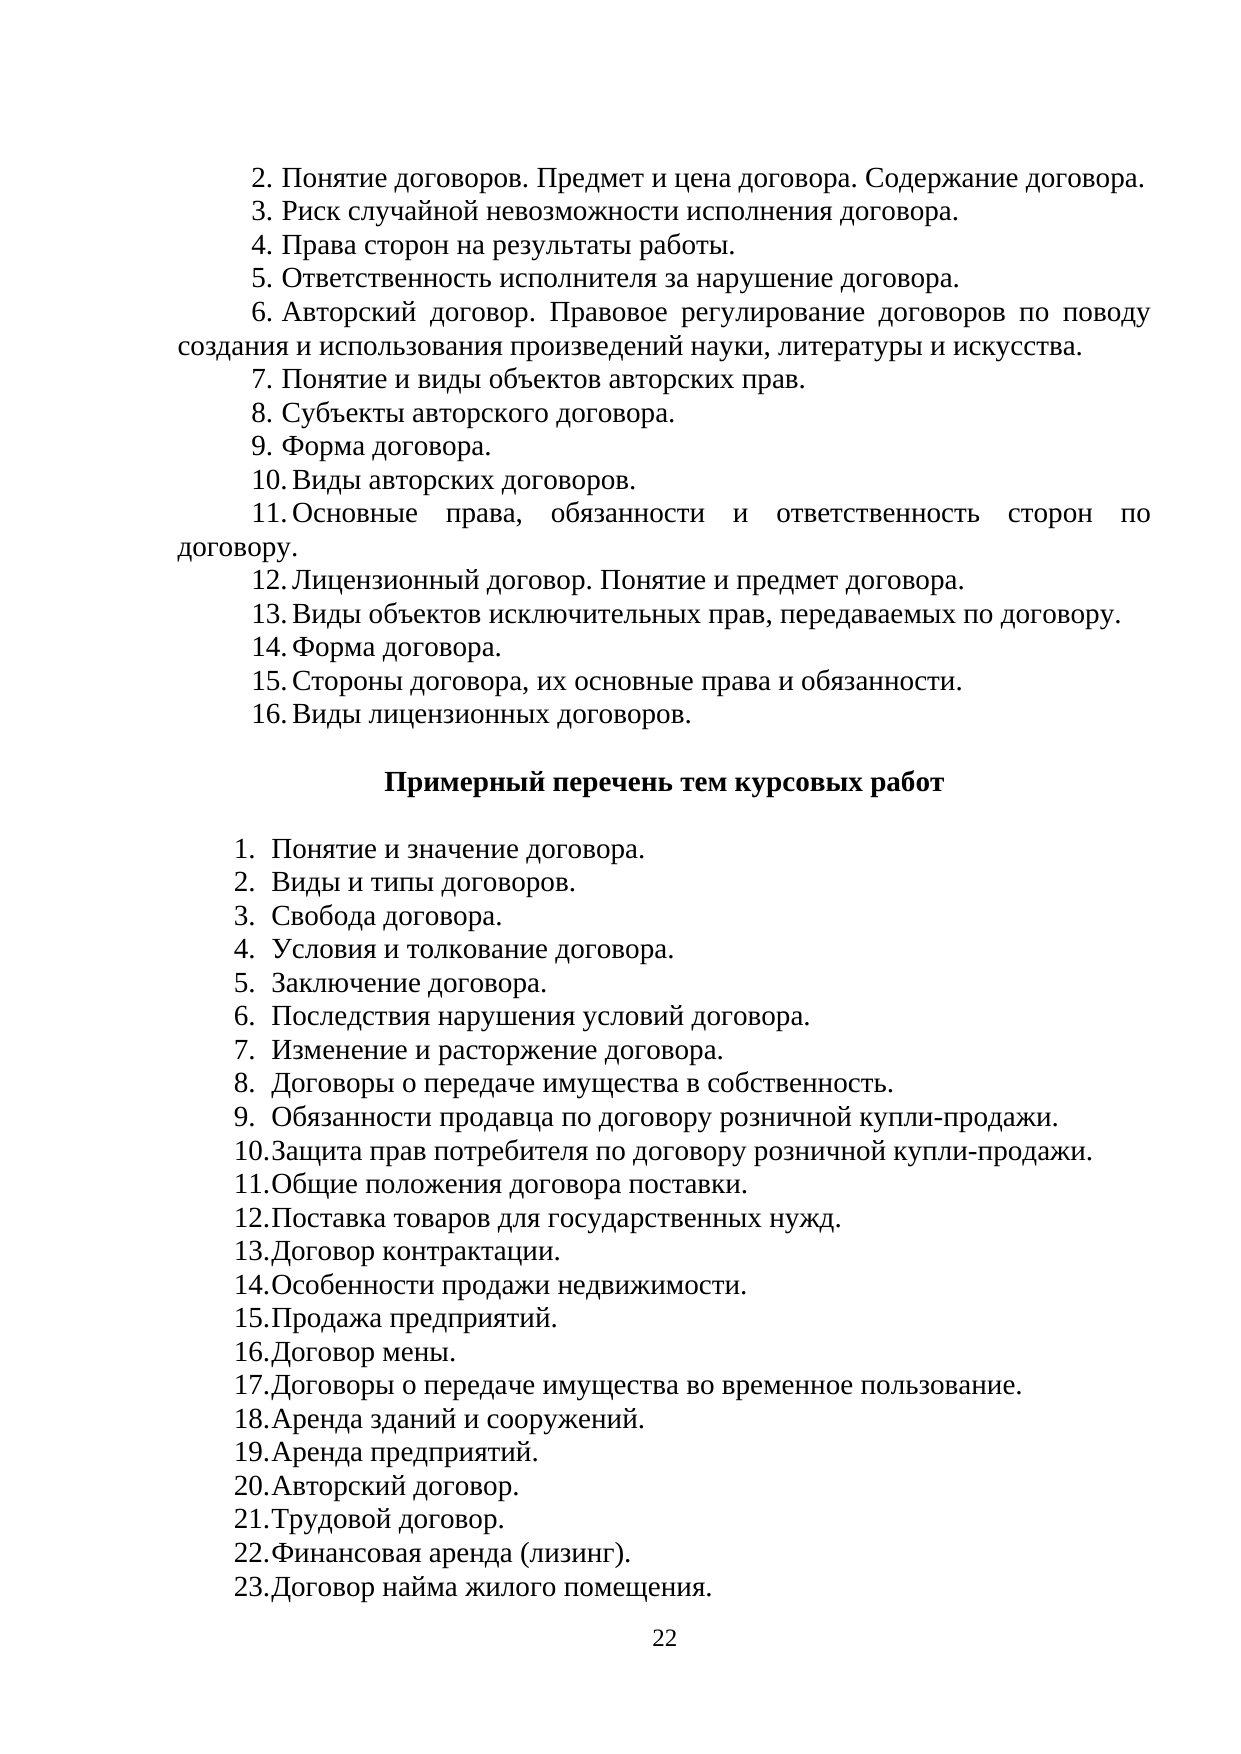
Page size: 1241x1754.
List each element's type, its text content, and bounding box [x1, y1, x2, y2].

list Защита прав потребителя по договору розничной купли-продажи. [177, 1133, 1152, 1166]
list Особенности продажи недвижимости. [177, 1267, 1152, 1300]
list Финансовая аренда (лизинг). [177, 1535, 1152, 1569]
list Стороны договора, их основные права и обязанности. [177, 663, 1152, 697]
list Последствия нарушения условий договора. [177, 998, 1152, 1032]
list Субъекты авторского договора. [177, 395, 1152, 428]
list Права сторон на результаты работы. [177, 227, 1152, 261]
list Виды объектов исключительных прав, передаваемых по договору. [177, 596, 1152, 629]
list Заключение договора. [177, 965, 1152, 998]
list Понятие и значение договора. [177, 831, 1152, 864]
list Свобода договора. [177, 898, 1152, 931]
list Договоры о передаче имущества в собственность. [177, 1066, 1152, 1099]
list Обязанности продавца по договору розничной купли-продажи. [177, 1099, 1152, 1133]
list Риск случайной невозможности исполнения договора. [177, 193, 1152, 227]
list Договор мены. [177, 1334, 1152, 1367]
text Примерный перечень тем курсовых работ [177, 764, 1152, 797]
list Авторский договор. [177, 1468, 1152, 1502]
list Трудовой договор. [177, 1502, 1152, 1535]
list Форма договора. [177, 428, 1152, 462]
list Виды авторских договоров. [177, 462, 1152, 495]
list Изменение и расторжение договора. [177, 1032, 1152, 1066]
list Лицензионный договор. Понятие и предмет договора. [177, 562, 1152, 596]
list Договор найма жилого помещения. [177, 1569, 1152, 1602]
list Авторский договор. Правовое регулирование договоров по поводу создания и использования произведений науки, литературы и искусства. [177, 294, 1152, 361]
list Виды лицензионных договоров. [177, 697, 1152, 730]
list Общие положения договора поставки. [177, 1166, 1152, 1200]
list Ответственность исполнителя за нарушение договора. [177, 261, 1152, 294]
list Договоры о передаче имущества во временное пользование. [177, 1367, 1152, 1401]
list Продажа предприятий. [177, 1300, 1152, 1334]
list Аренда зданий и сооружений. [177, 1401, 1152, 1434]
list Поставка товаров для государственных нужд. [177, 1200, 1152, 1233]
list Договор контрактации. [177, 1233, 1152, 1267]
list Виды и типы договоров. [177, 864, 1152, 898]
list Основные права, обязанности и ответственность сторон по договору. [177, 495, 1152, 562]
list Аренда предприятий. [177, 1434, 1152, 1468]
list Условия и толкование договора. [177, 931, 1152, 965]
list Форма договора. [177, 629, 1152, 663]
list Понятие договоров. Предмет и цена договора. Содержание договора. [177, 160, 1152, 193]
list Понятие и виды объектов авторских прав. [177, 361, 1152, 395]
